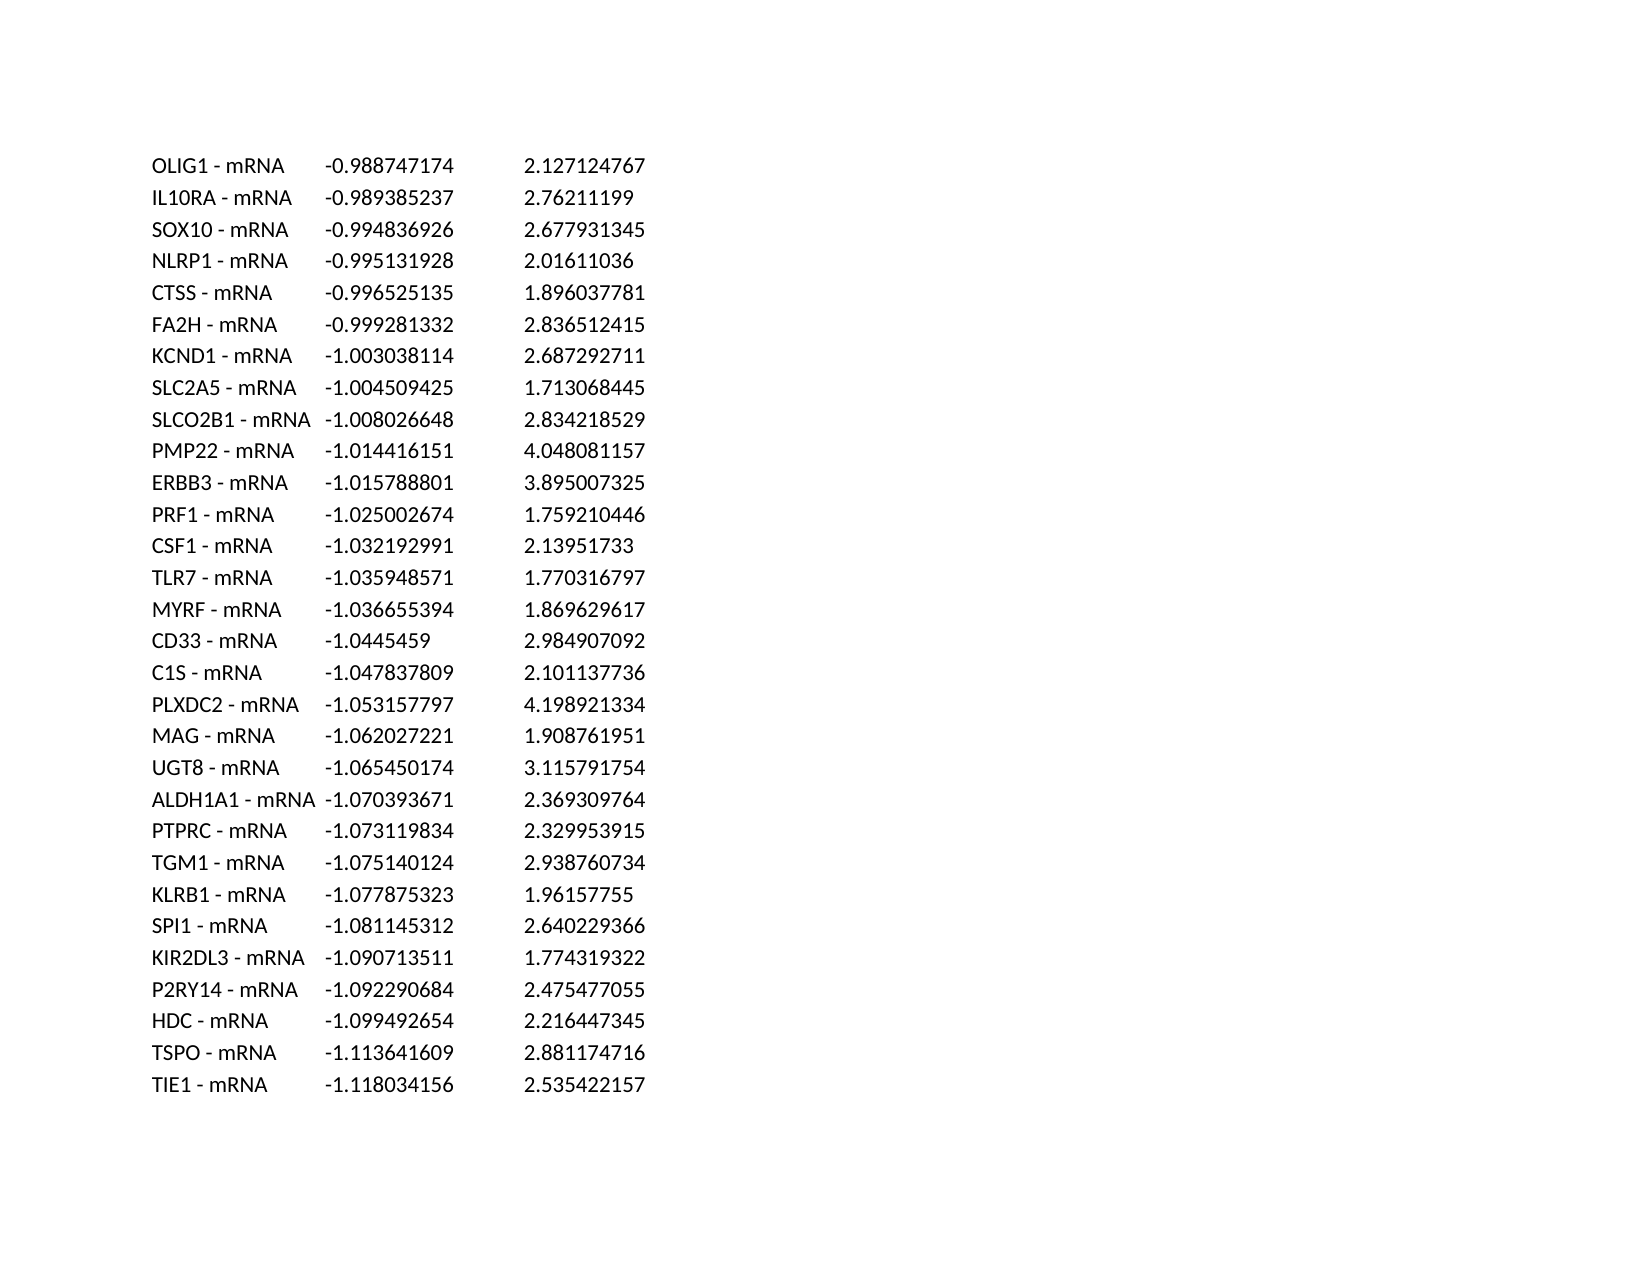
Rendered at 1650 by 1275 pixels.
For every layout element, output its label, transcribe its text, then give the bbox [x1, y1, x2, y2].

table_cell -1.053157797 [324, 688, 522, 720]
table_cell 2.984907092 [522, 625, 722, 657]
table_cell -1.065450174 [324, 752, 522, 783]
table_cell -1.003038114 [324, 340, 522, 372]
table_cell 2.687292711 [522, 340, 722, 372]
table_cell -1.077875323 [324, 878, 522, 910]
table_cell 1.759210446 [522, 498, 722, 530]
table_cell -0.988747174 [324, 150, 522, 182]
table_cell -1.008026648 [324, 403, 522, 435]
table_cell -1.025002674 [324, 498, 522, 530]
table_cell 1.869629617 [522, 593, 722, 625]
table_cell 2.836512415 [522, 308, 722, 340]
table_cell -1.004509425 [324, 372, 522, 403]
table_cell 2.101137736 [522, 657, 722, 688]
table_cell IL10RA - mRNA [150, 182, 323, 213]
table_cell PRF1 - mRNA [150, 498, 323, 530]
table_cell 2.640229366 [522, 910, 722, 942]
table_cell -1.092290684 [324, 973, 522, 1005]
table_cell SLC2A5 - mRNA [150, 372, 323, 403]
table_cell -1.113641609 [324, 1037, 522, 1068]
table_cell PTPRC - mRNA [150, 815, 323, 847]
table_cell -1.047837809 [324, 657, 522, 688]
table_cell 2.535422157 [522, 1068, 722, 1100]
table_cell SOX10 - mRNA [150, 213, 323, 245]
table_cell HDC - mRNA [150, 1005, 323, 1037]
table_cell CTSS - mRNA [150, 277, 323, 308]
table_cell 2.76211199 [522, 182, 722, 213]
table_cell PLXDC2 - mRNA [150, 688, 323, 720]
table_cell 2.834218529 [522, 403, 722, 435]
table_cell 3.895007325 [522, 467, 722, 498]
table_cell 2.13951733 [522, 530, 722, 562]
table_cell 1.896037781 [522, 277, 722, 308]
table_cell MAG - mRNA [150, 720, 323, 752]
table_cell 3.115791754 [522, 752, 722, 783]
table_cell 2.881174716 [522, 1037, 722, 1068]
table_cell 1.908761951 [522, 720, 722, 752]
table_cell MYRF - mRNA [150, 593, 323, 625]
table_cell 2.01611036 [522, 245, 722, 277]
table_cell C1S - mRNA [150, 657, 323, 688]
table_cell NLRP1 - mRNA [150, 245, 323, 277]
table_cell 2.938760734 [522, 847, 722, 878]
table_cell -1.062027221 [324, 720, 522, 752]
table_cell -1.099492654 [324, 1005, 522, 1037]
table_cell -0.999281332 [324, 308, 522, 340]
table_cell KLRB1 - mRNA [150, 878, 323, 910]
table_cell TIE1 - mRNA [150, 1068, 323, 1100]
table_cell 1.774319322 [522, 942, 722, 973]
table_cell -1.036655394 [324, 593, 522, 625]
table_cell ALDH1A1 - mRNA [150, 783, 323, 815]
table_cell 1.96157755 [522, 878, 722, 910]
table_cell 4.198921334 [522, 688, 722, 720]
table_cell -1.081145312 [324, 910, 522, 942]
table_cell KIR2DL3 - mRNA [150, 942, 323, 973]
table_cell P2RY14 - mRNA [150, 973, 323, 1005]
table_cell CSF1 - mRNA [150, 530, 323, 562]
table_cell OLIG1 - mRNA [150, 150, 323, 182]
table_cell UGT8 - mRNA [150, 752, 323, 783]
table_cell -1.073119834 [324, 815, 522, 847]
table_cell -0.995131928 [324, 245, 522, 277]
table_cell ERBB3 - mRNA [150, 467, 323, 498]
table_cell TLR7 - mRNA [150, 562, 323, 593]
table_cell -0.996525135 [324, 277, 522, 308]
table_cell SLCO2B1 - mRNA [150, 403, 323, 435]
table_cell 2.677931345 [522, 213, 722, 245]
table_cell 2.127124767 [522, 150, 722, 182]
table_cell -0.994836926 [324, 213, 522, 245]
table_cell -1.032192991 [324, 530, 522, 562]
table_cell -1.118034156 [324, 1068, 522, 1100]
table_cell 1.770316797 [522, 562, 722, 593]
table_cell -1.075140124 [324, 847, 522, 878]
table_cell 2.329953915 [522, 815, 722, 847]
table_cell CD33 - mRNA [150, 625, 323, 657]
table_cell -1.014416151 [324, 435, 522, 467]
table_cell -0.989385237 [324, 182, 522, 213]
table_cell 4.048081157 [522, 435, 722, 467]
table_cell -1.070393671 [324, 783, 522, 815]
table_cell PMP22 - mRNA [150, 435, 323, 467]
table_cell TGM1 - mRNA [150, 847, 323, 878]
table_cell SPI1 - mRNA [150, 910, 323, 942]
table_cell 1.713068445 [522, 372, 722, 403]
table_cell KCND1 - mRNA [150, 340, 323, 372]
table_cell 2.369309764 [522, 783, 722, 815]
table_cell -1.0445459 [324, 625, 522, 657]
table_cell -1.090713511 [324, 942, 522, 973]
table_cell 2.216447345 [522, 1005, 722, 1037]
table_cell -1.015788801 [324, 467, 522, 498]
table_cell -1.035948571 [324, 562, 522, 593]
table_cell FA2H - mRNA [150, 308, 323, 340]
table_cell 2.475477055 [522, 973, 722, 1005]
table_cell TSPO - mRNA [150, 1037, 323, 1068]
